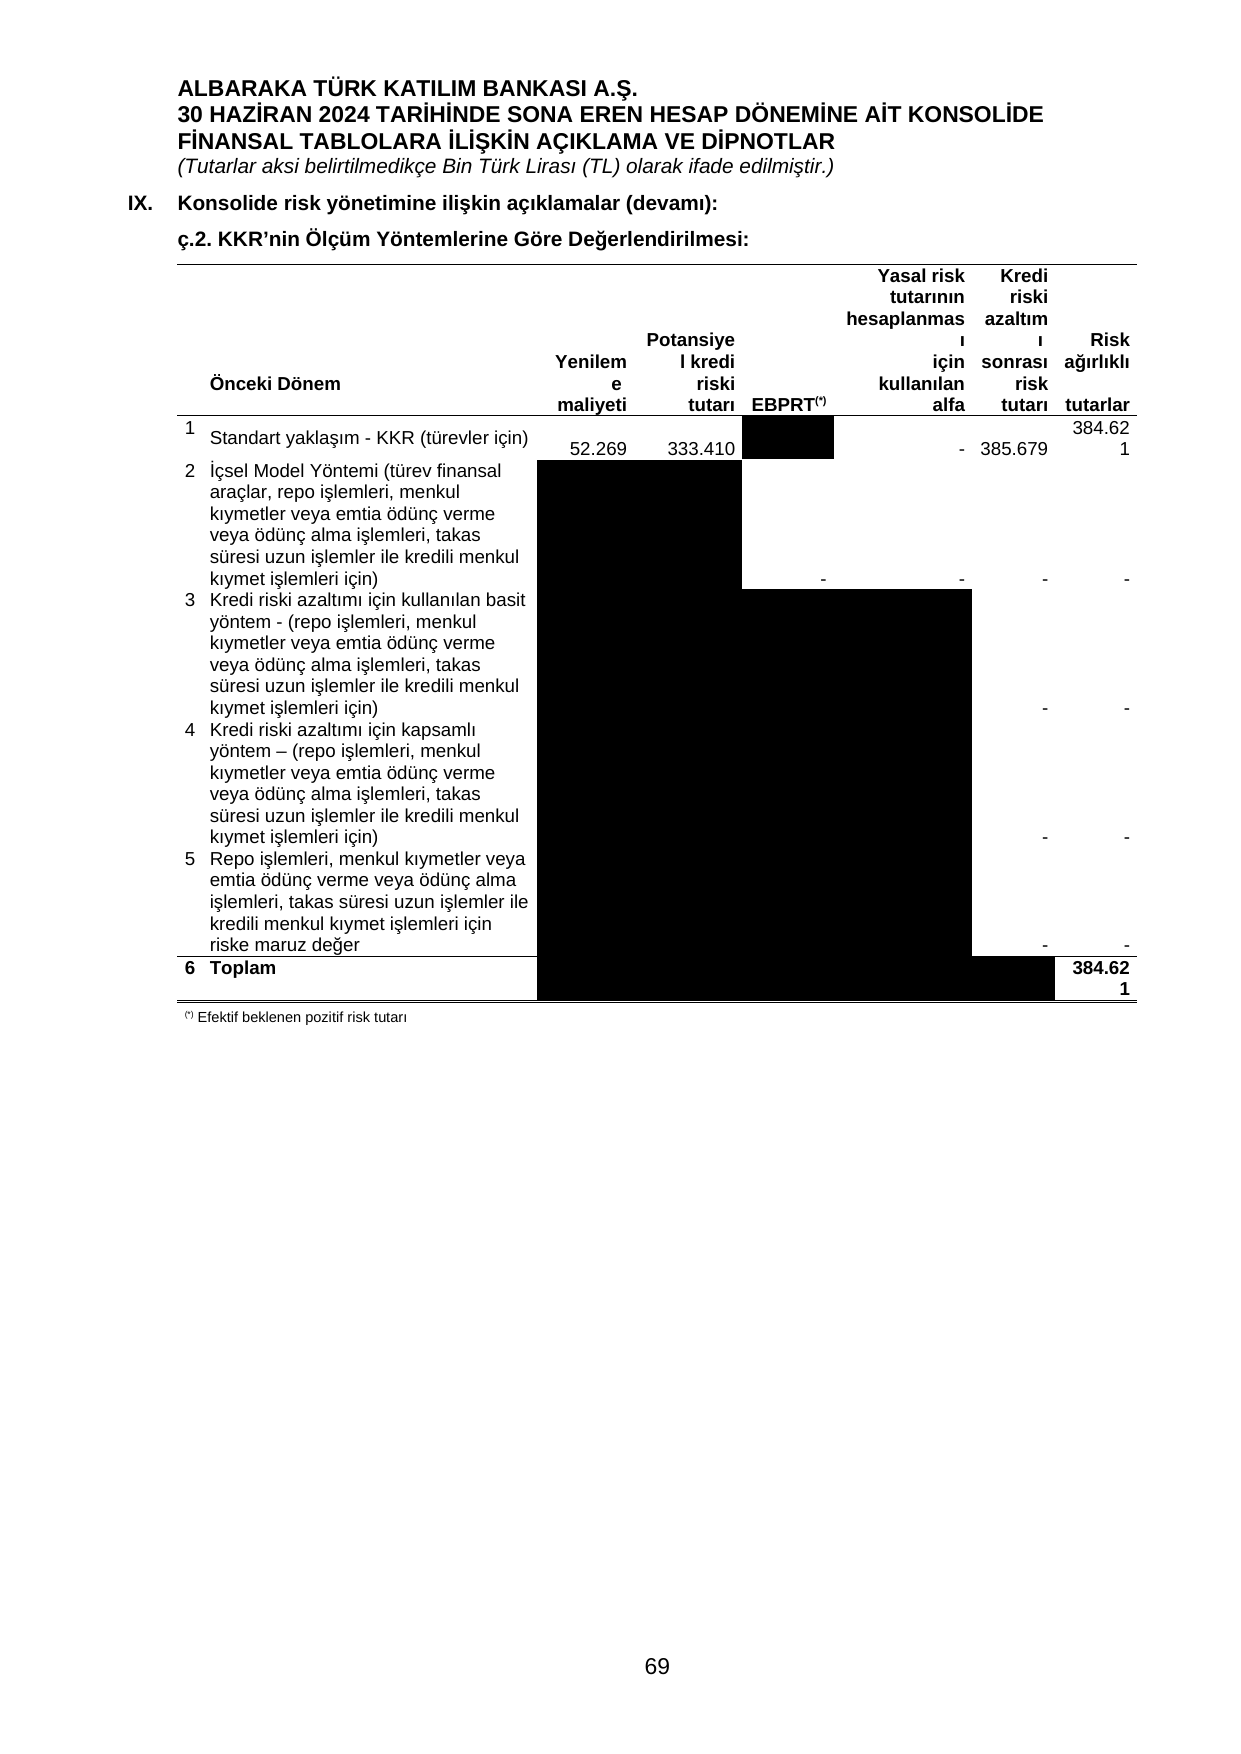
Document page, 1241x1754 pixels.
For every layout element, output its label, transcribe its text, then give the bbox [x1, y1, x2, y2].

text ç.2. KKR’nin Ölçüm Yöntemlerine Göre Değerlendirilmesi: [177, 227, 1137, 251]
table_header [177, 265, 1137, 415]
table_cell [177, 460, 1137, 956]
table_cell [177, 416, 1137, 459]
text IX. Konsolide risk yönetimine ilişkin açıklamalar (devamı): [128, 191, 1137, 214]
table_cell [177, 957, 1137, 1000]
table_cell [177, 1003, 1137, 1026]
